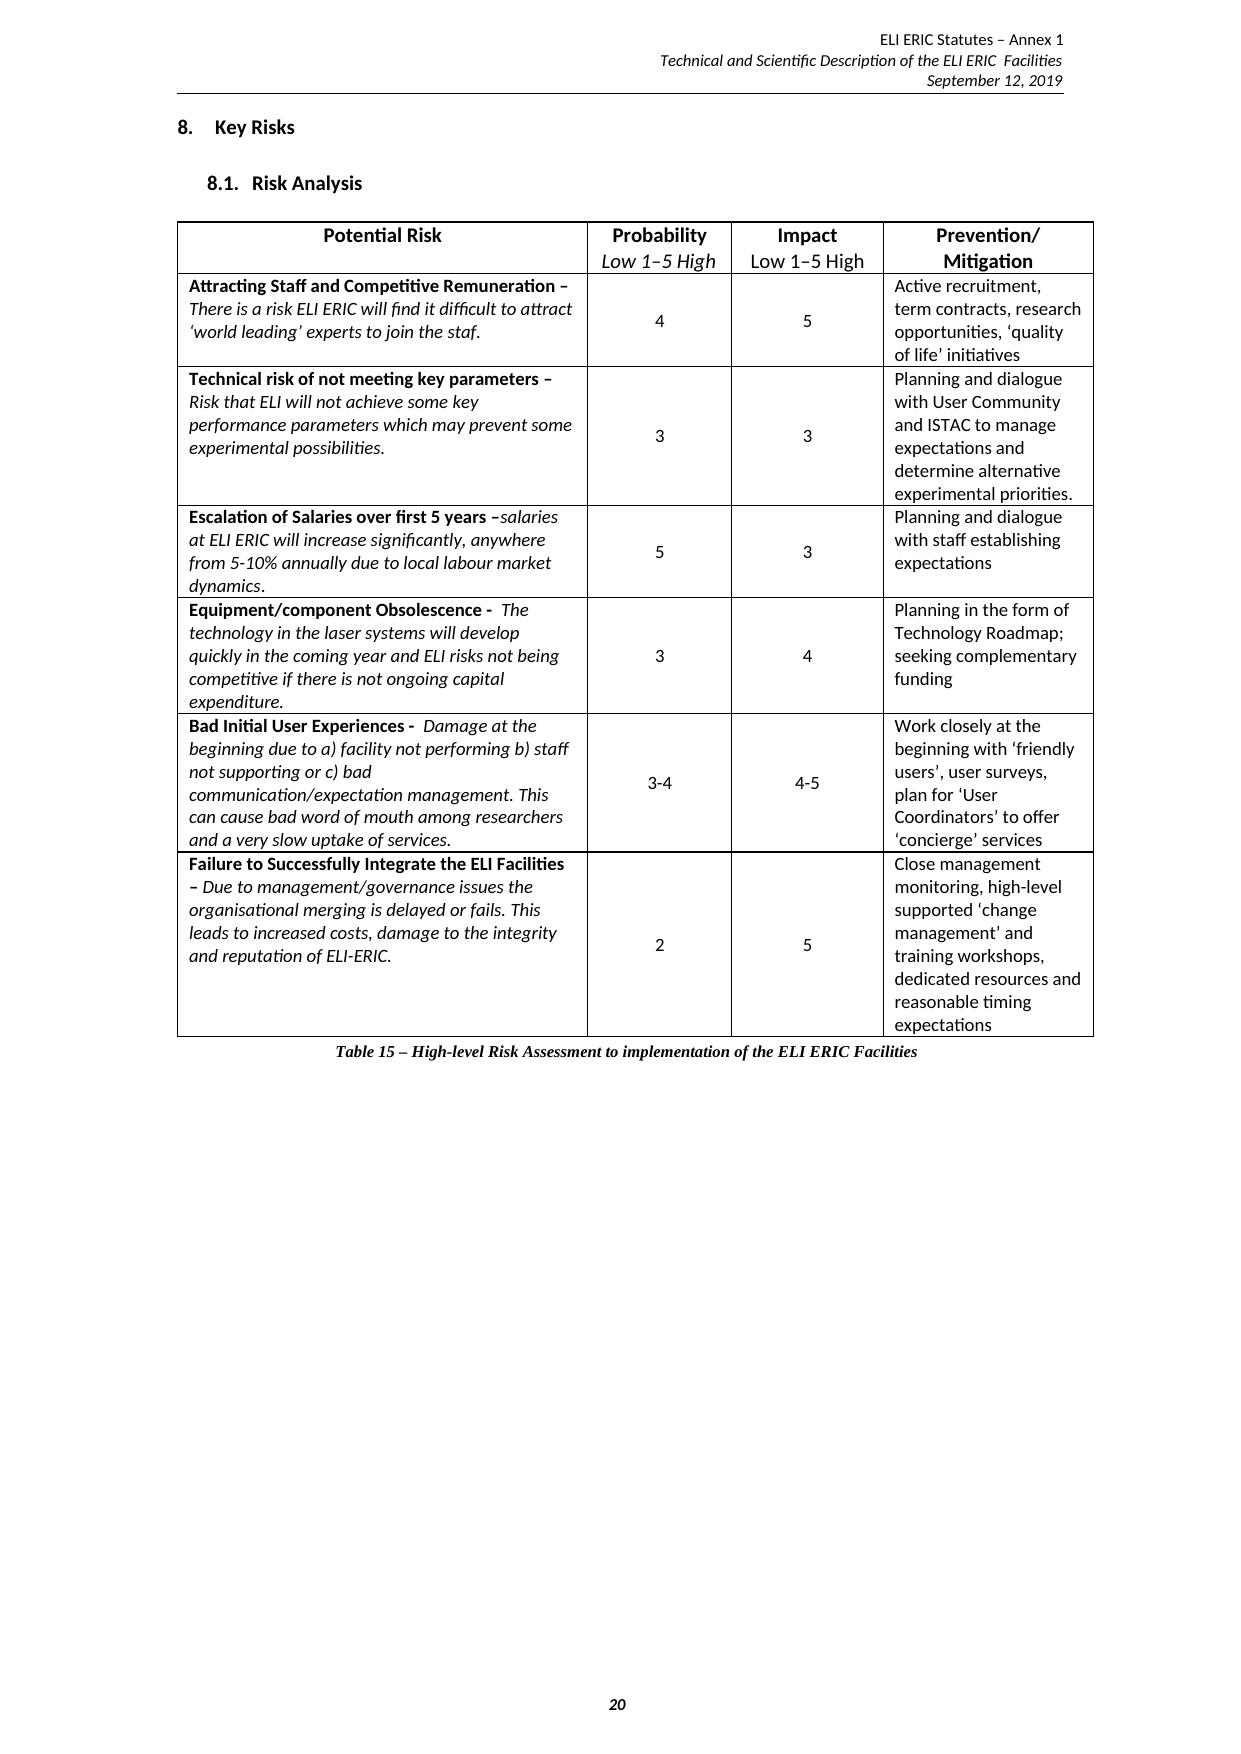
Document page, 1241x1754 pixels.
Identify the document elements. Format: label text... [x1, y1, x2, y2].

table_header Prevention/ Mitigation [884, 223, 1093, 273]
table_cell 3-4 [588, 714, 731, 851]
table_cell Planning and dialogue with User Community and ISTAC to manage expectations and determine alternative experimental priorities. [884, 367, 1093, 504]
table_cell 3 [732, 367, 883, 504]
table_cell 4 [732, 598, 883, 713]
table_cell 5 [732, 274, 883, 366]
table_cell Planning and dialogue with staff establishing expectations [884, 506, 1093, 597]
subtitle Risk Analysis [207, 171, 1064, 196]
table_cell Escalation of Salaries over first 5 years –salaries at ELI ERIC will increase significantly, anywhere from 5-10% annually due to local labour market dynamics. [178, 506, 587, 597]
table_cell 5 [588, 506, 731, 597]
table_cell Technical risk of not meeting key parameters – Risk that ELI will not achieve some key performance parameters which may prevent some experimental possibilities. [178, 367, 587, 504]
table_cell Attracting Staff and Competitive Remuneration – There is a risk ELI ERIC will find it difficult to attract ‘world leading’ experts to join the staf. [178, 274, 587, 366]
table_cell Equipment/component Obsolescence - The technology in the laser systems will develop quickly in the coming year and ELI risks not being competitive if there is not ongoing capital expenditure. [178, 598, 587, 713]
table_cell 4 [588, 274, 731, 366]
table_header Potential Risk [178, 223, 587, 273]
subtitle Key Risks [177, 114, 1064, 139]
table_cell Close management monitoring, high-level supported ‘change management’ and training workshops, dedicated resources and reasonable timing expectations [884, 853, 1093, 1036]
table_header Probability Low 1–5 High [588, 223, 731, 273]
table_cell Bad Initial User Experiences - Damage at the beginning due to a) facility not performing b) staff not supporting or c) bad communication/expectation management. This can cause bad word of mouth among researchers and a very slow uptake of services. [178, 714, 587, 851]
table_cell 3 [588, 367, 731, 504]
table_header Impact Low 1–5 High [732, 223, 883, 273]
table_cell Planning in the form of Technology Roadmap; seeking complementary funding [884, 598, 1093, 713]
table_cell Active recruitment, term contracts, research opportunities, ‘quality of life’ initiatives [884, 274, 1093, 366]
table_cell Work closely at the beginning with ‘friendly users’, user surveys, plan for ‘User Coordinators’ to offer ‘concierge’ services [884, 714, 1093, 851]
table_cell 2 [588, 853, 731, 1036]
table_cell 5 [732, 853, 883, 1036]
table_cell 3 [732, 506, 883, 597]
table_cell 3 [588, 598, 731, 713]
table_cell 4-5 [732, 714, 883, 851]
table_cell Failure to Successfully Integrate the ELI Facilities – Due to management/governance issues the organisational merging is delayed or fails. This leads to increased costs, damage to the integrity and reputation of ELI-ERIC. [178, 853, 587, 1036]
